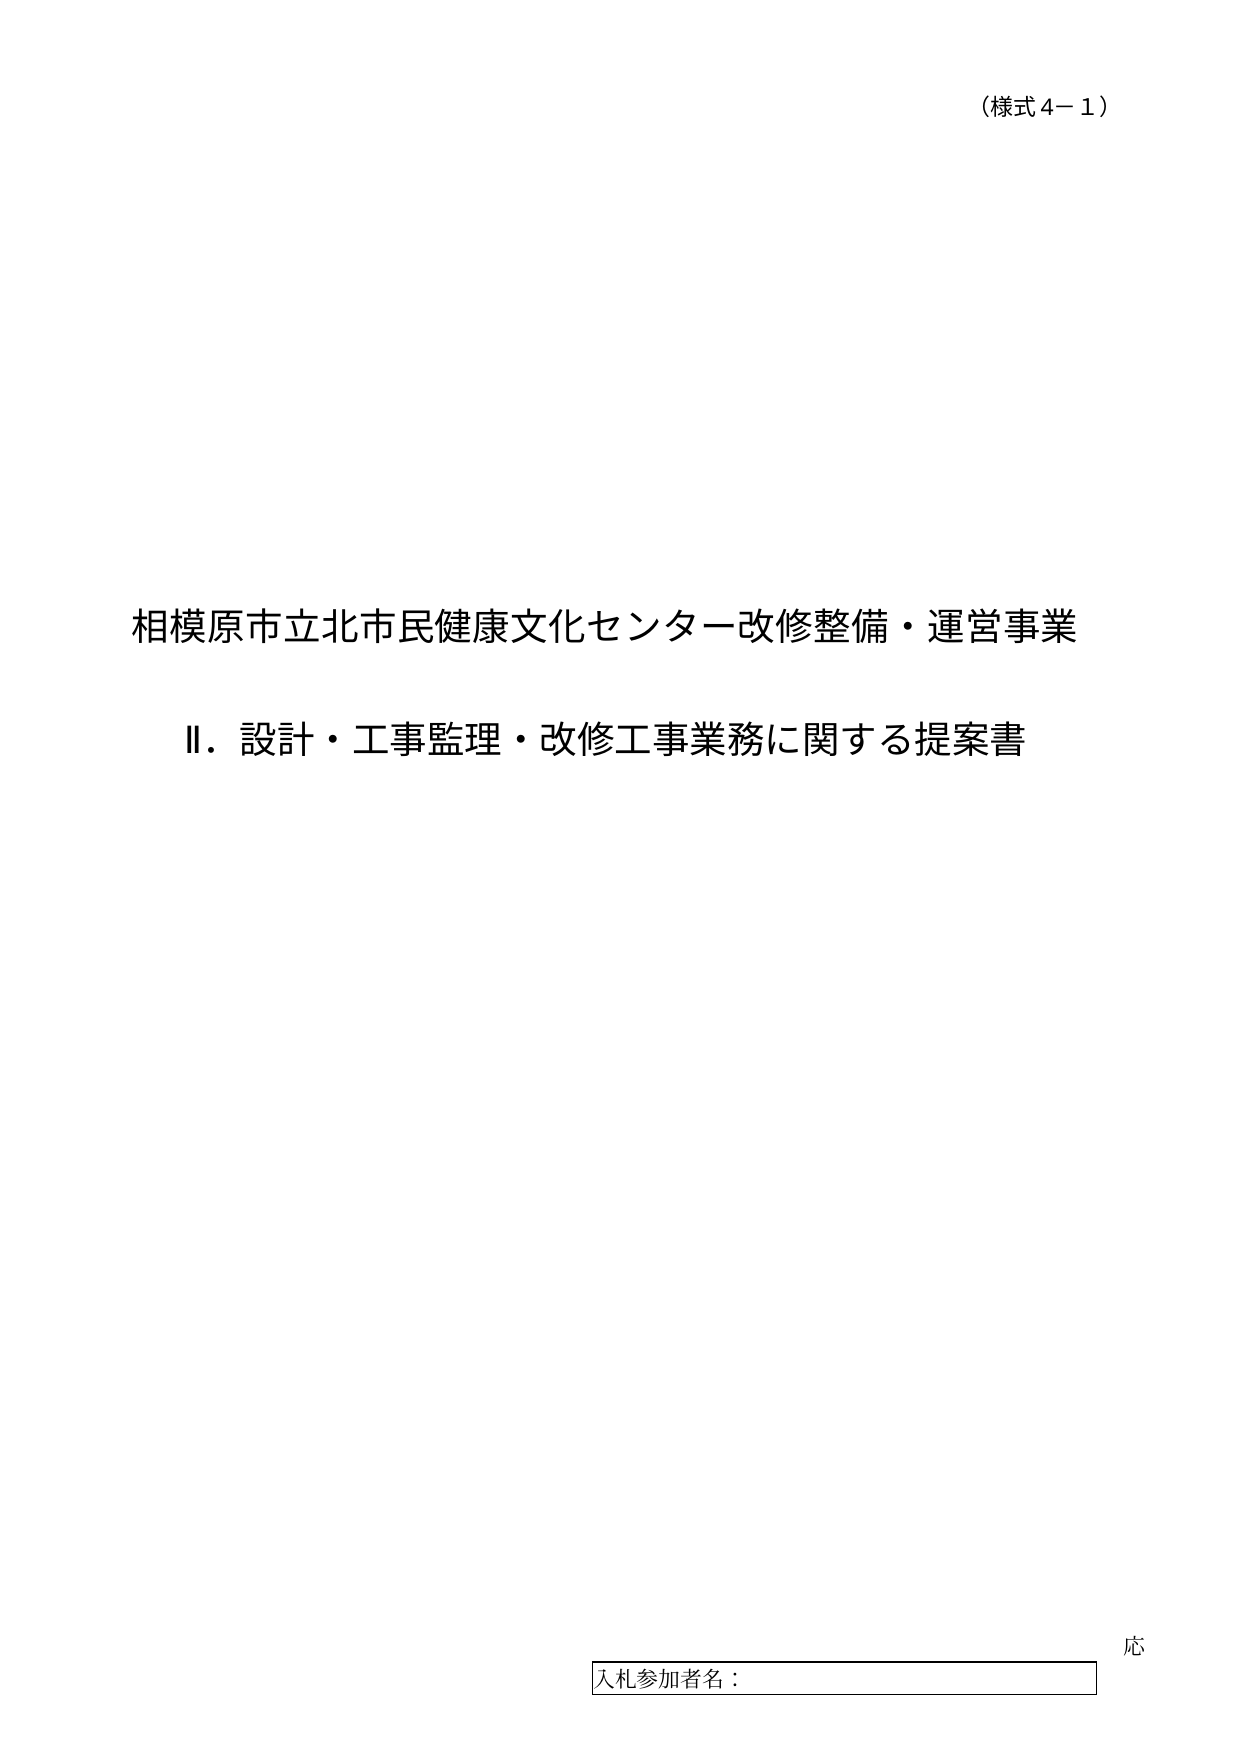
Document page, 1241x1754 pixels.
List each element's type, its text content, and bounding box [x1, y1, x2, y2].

text Ⅱ．設計・工事監理・改修工事業務に関する提案書 [89, 699, 1122, 774]
text 相模原市立北市民健康文化センター改修整備・運営事業 [89, 587, 1122, 662]
